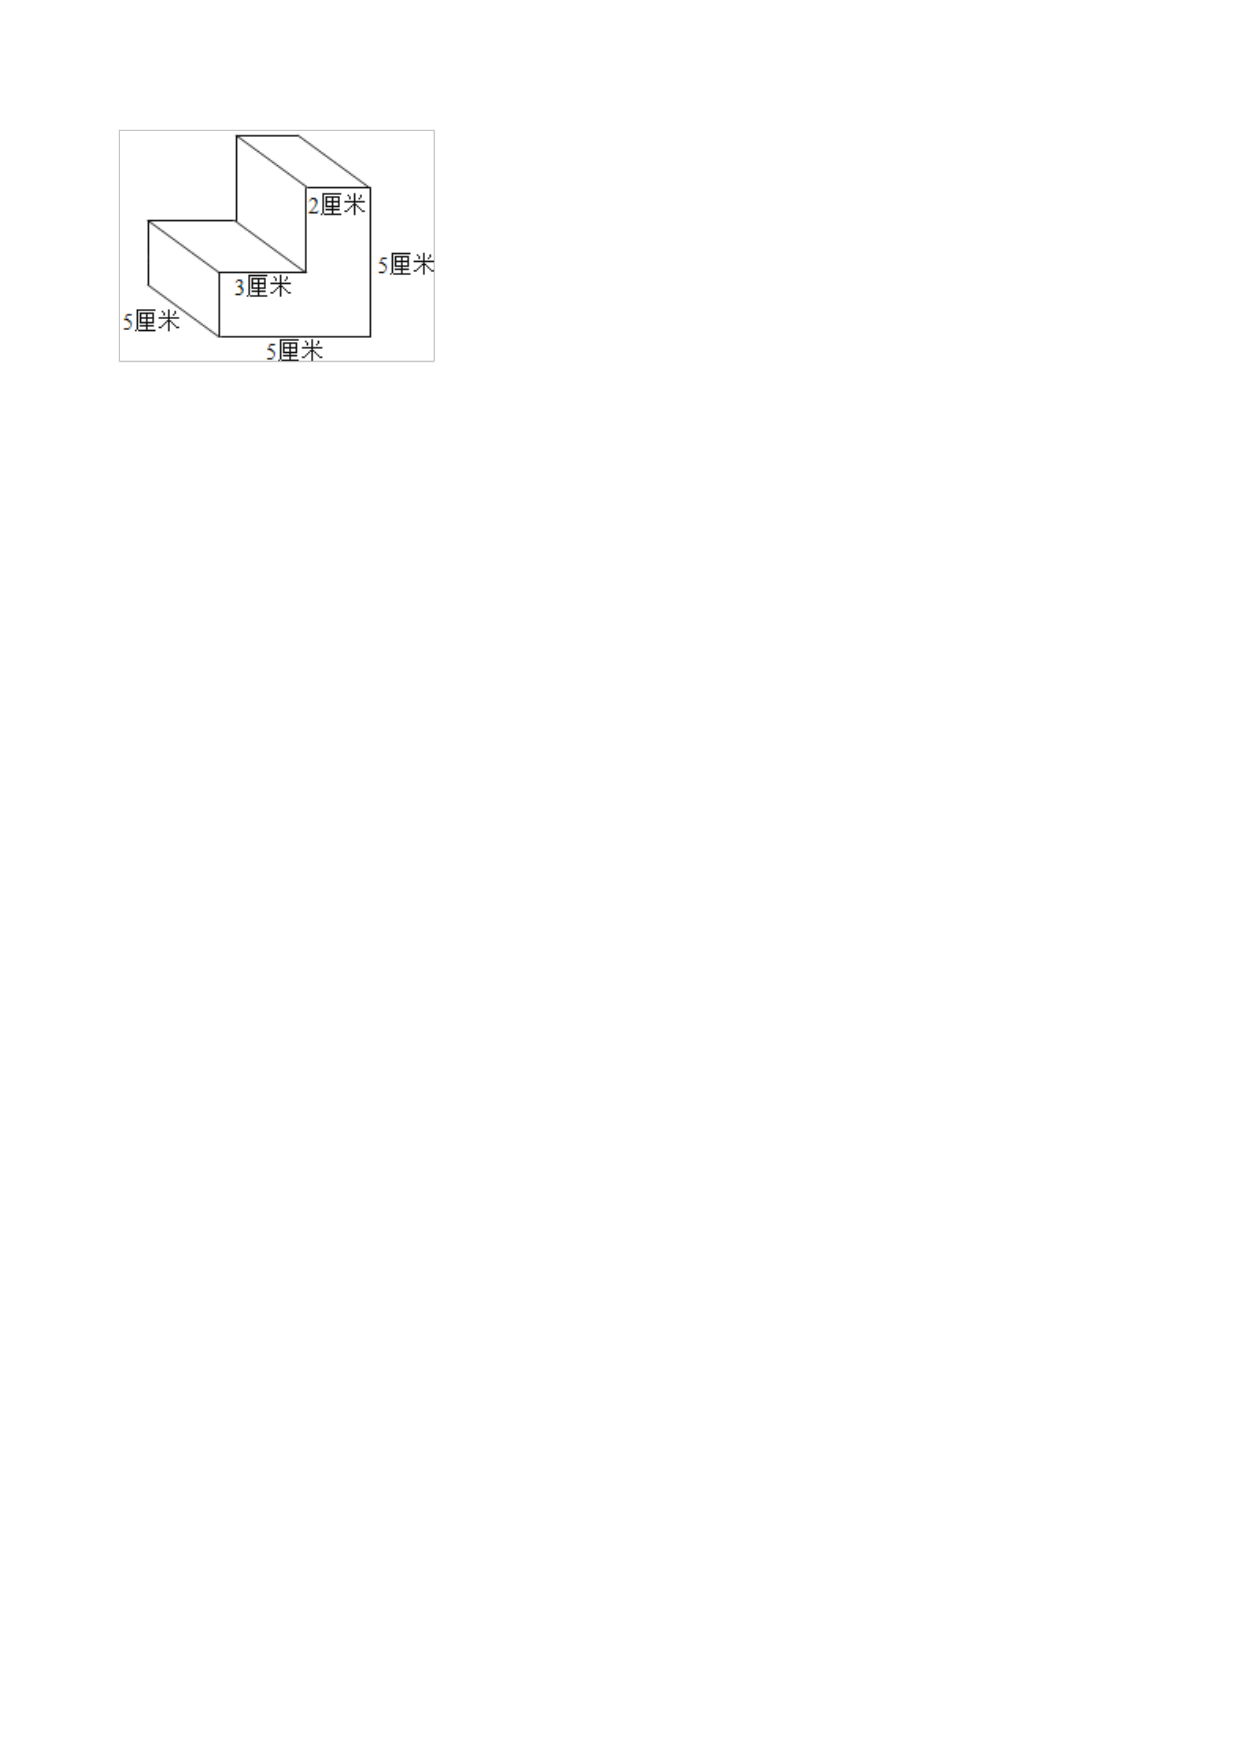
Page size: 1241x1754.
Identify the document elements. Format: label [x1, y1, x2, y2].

picture [118, 129, 436, 363]
